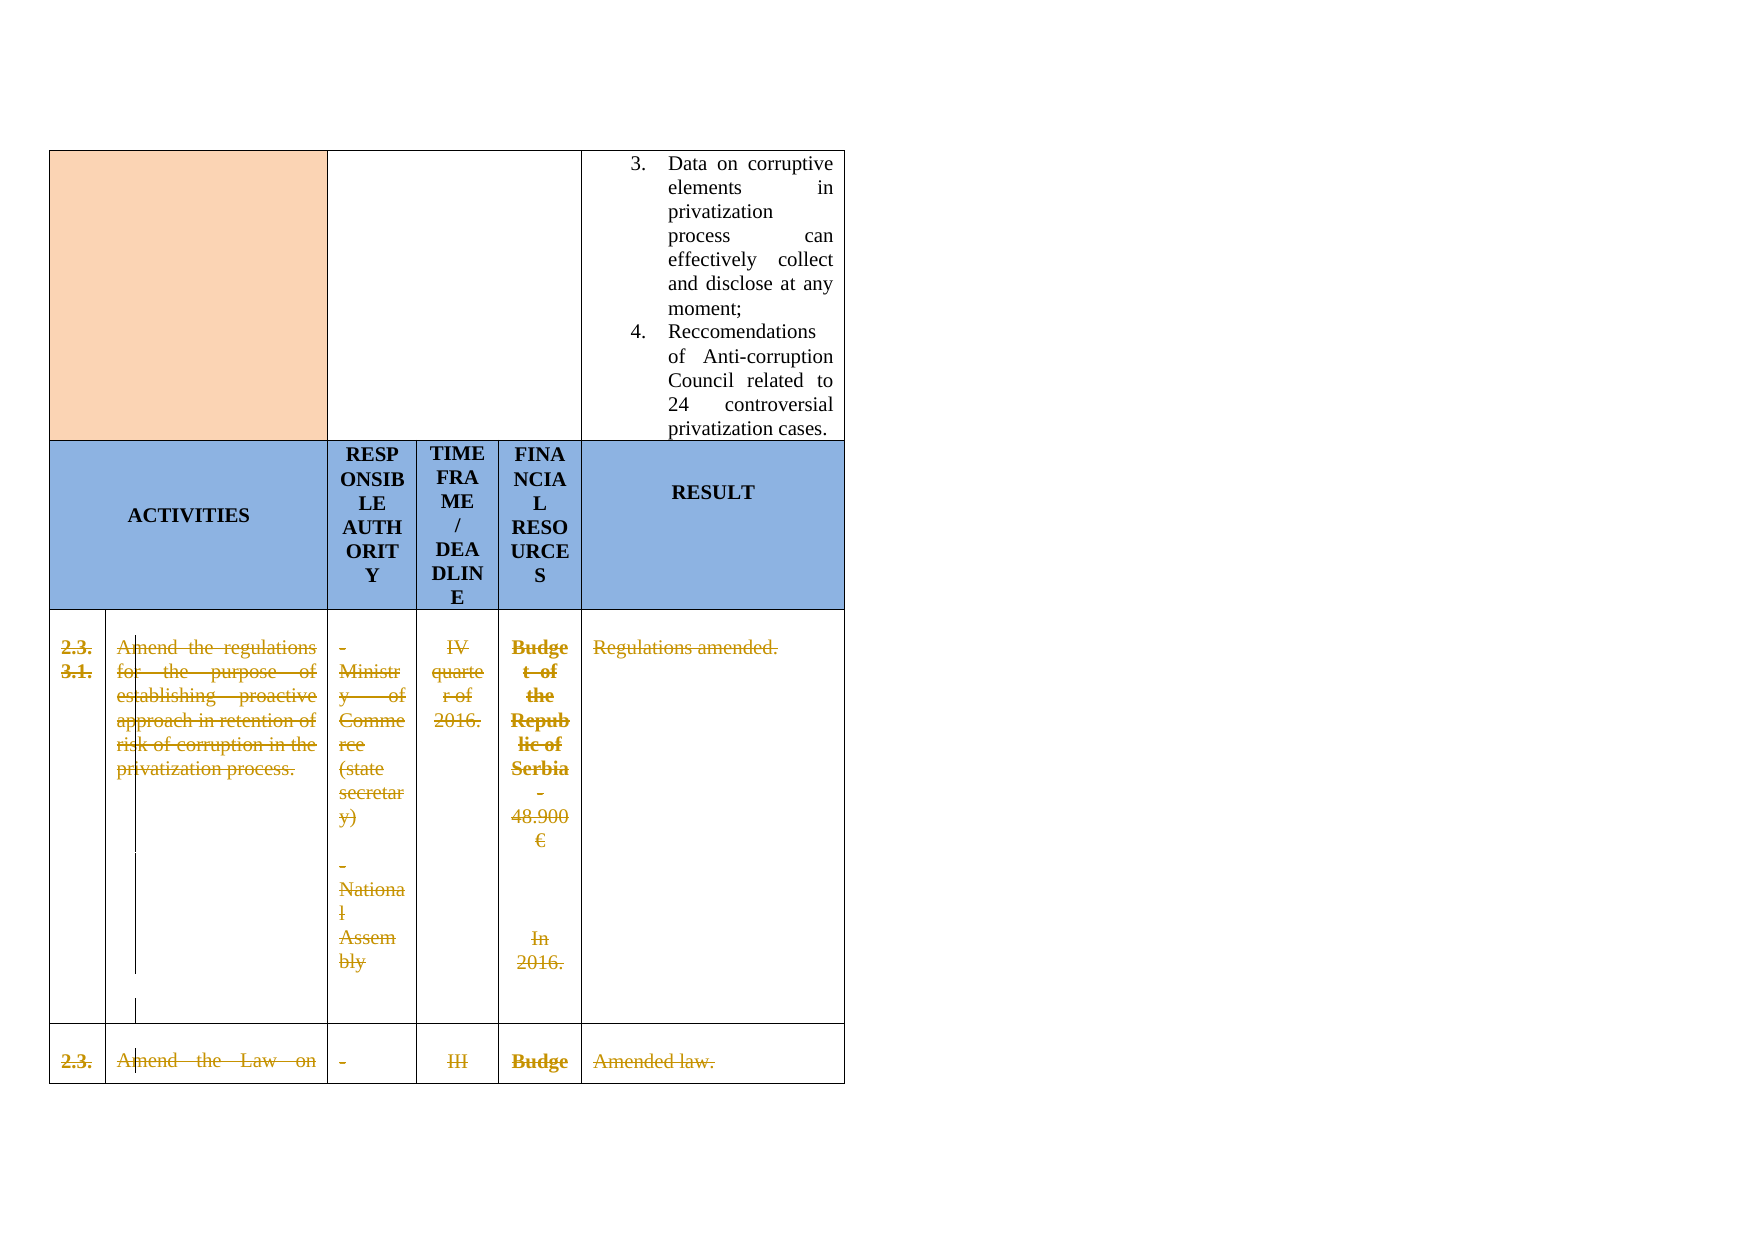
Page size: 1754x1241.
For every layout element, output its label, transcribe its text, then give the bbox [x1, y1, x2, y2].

table_cell RESPONSIBLE AUTHORITY [328, 441, 416, 609]
table_cell [106, 1024, 327, 1083]
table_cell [50, 151, 327, 440]
table_cell [499, 610, 581, 1023]
table_cell [582, 610, 844, 1023]
table_cell FINANCIAL RESOURCES [499, 441, 581, 609]
table_cell [582, 1024, 844, 1083]
table_cell TIMEFRAME /DEADLINE [417, 441, 498, 609]
table_cell ACTIVITIES [50, 441, 327, 609]
table_cell [417, 610, 498, 1023]
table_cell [328, 151, 581, 440]
table_cell [106, 610, 327, 1023]
table_cell RESULT [582, 441, 844, 609]
table_cell [328, 610, 416, 1023]
table_cell [328, 1024, 416, 1083]
table_cell [50, 1024, 105, 1083]
table_cell [417, 1024, 498, 1083]
table_cell [499, 1024, 581, 1083]
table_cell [582, 151, 844, 440]
table_cell [50, 610, 105, 1023]
